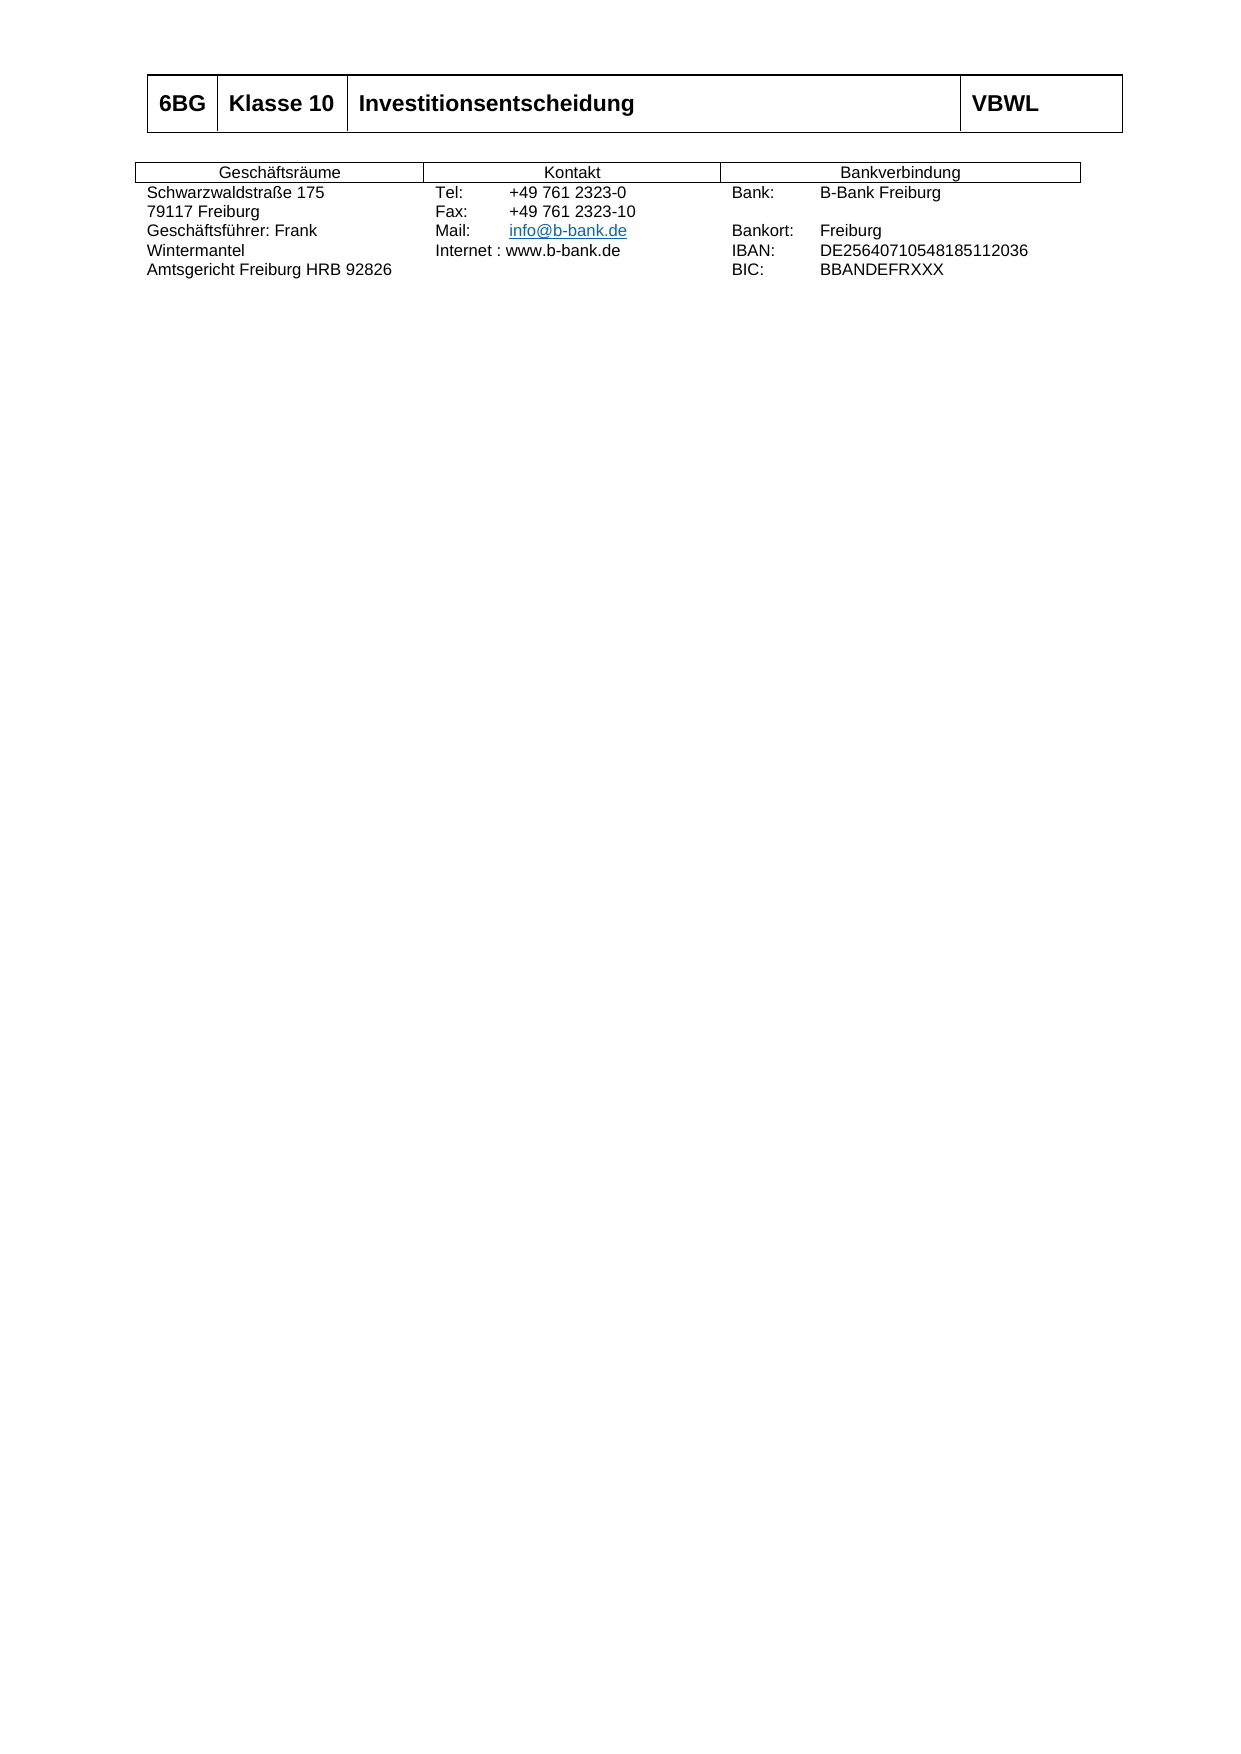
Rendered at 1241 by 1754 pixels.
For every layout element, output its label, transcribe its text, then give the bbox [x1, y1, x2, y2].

table_cell Schwarzwaldstraße 175 79117 Freiburg Geschäftsführer: Frank Wintermantel Amtsgericht Freiburg HRB 92826 [135, 183, 424, 279]
table_cell Tel: +49 761 2323-0 Fax: +49 761 2323-10 Mail: info@b-bank.de Internet : www.b-bank.de [424, 183, 720, 279]
table_header Geschäftsräume [136, 163, 423, 182]
table_header Bankverbindung [721, 163, 1080, 182]
table_cell Bank: B-Bank Freiburg Bankort: Freiburg IBAN: DE25640710548185112036 BIC: BBANDEFRXXX [720, 183, 1080, 279]
table_header Kontakt [424, 163, 720, 182]
